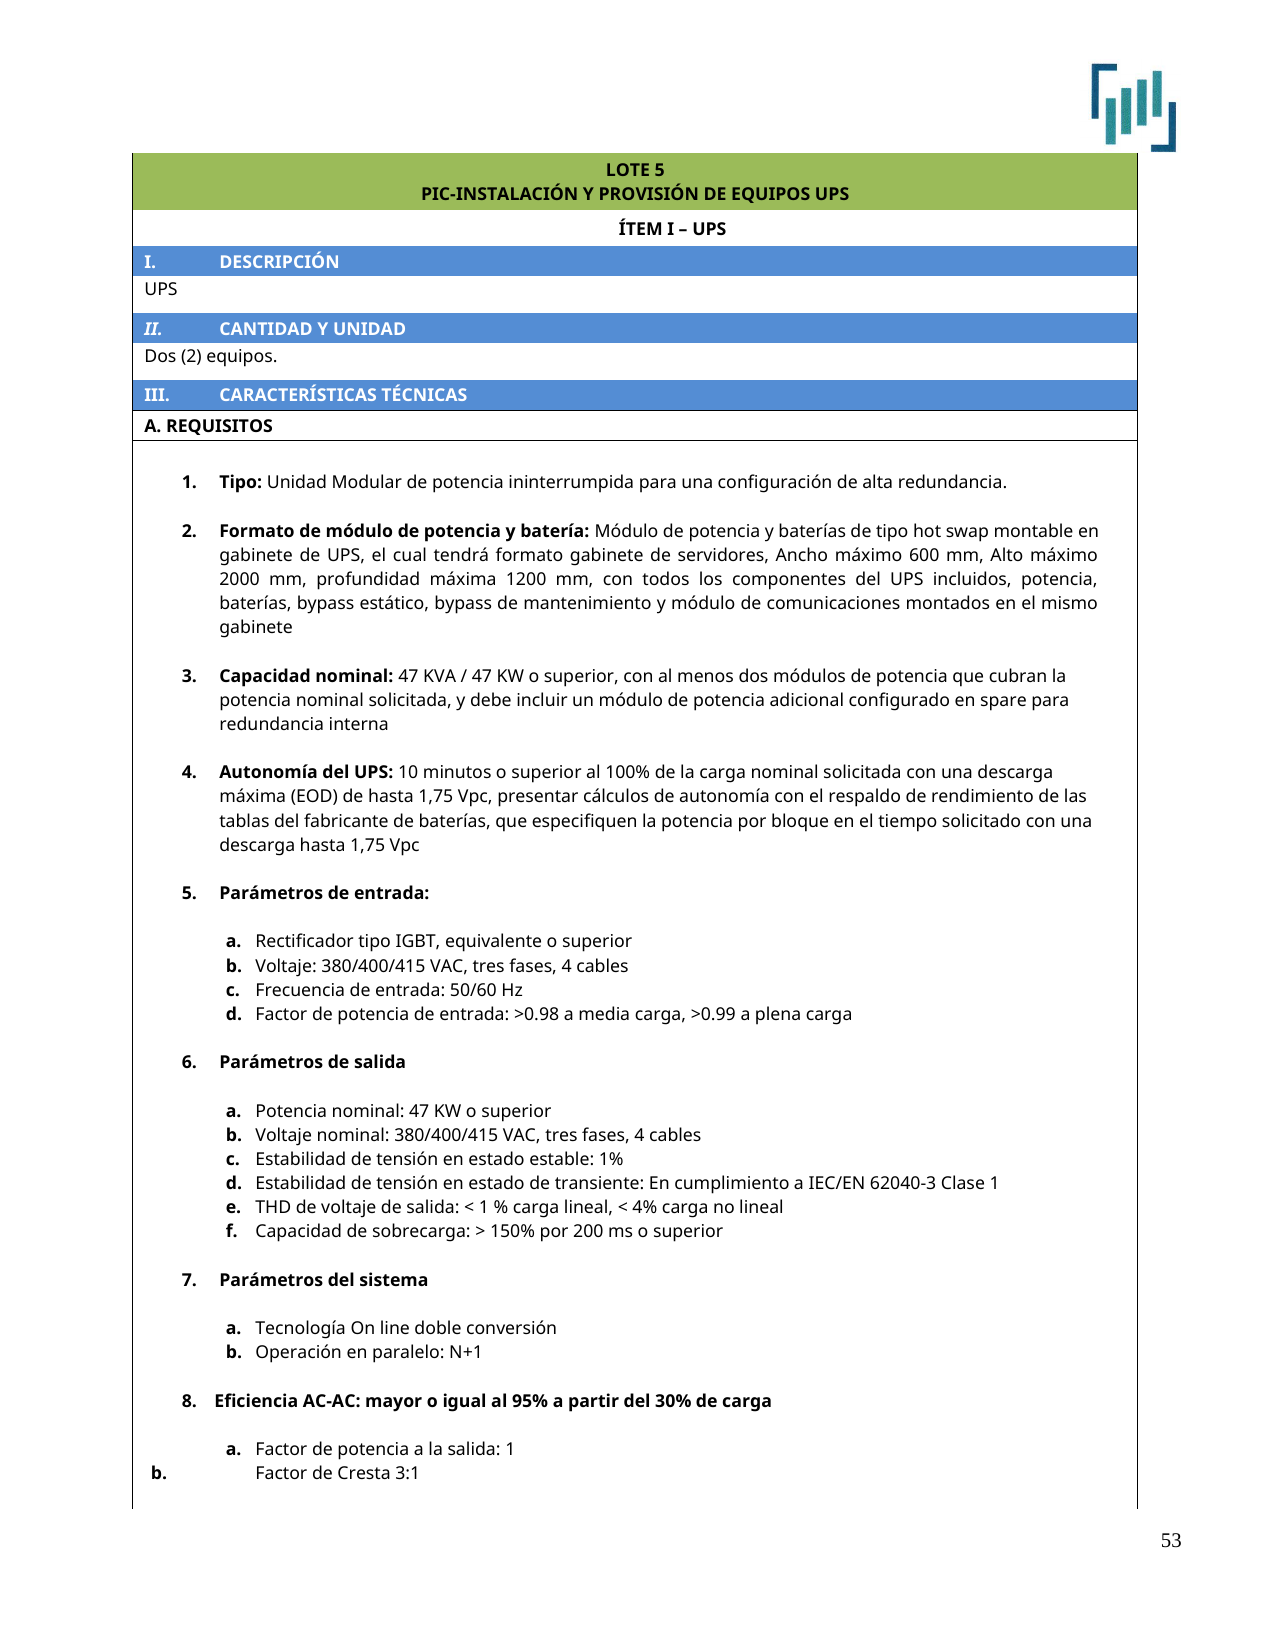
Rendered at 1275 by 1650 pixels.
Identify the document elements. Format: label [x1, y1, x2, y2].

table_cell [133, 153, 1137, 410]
picture [1080, 59, 1182, 153]
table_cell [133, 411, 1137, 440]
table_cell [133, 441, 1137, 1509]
